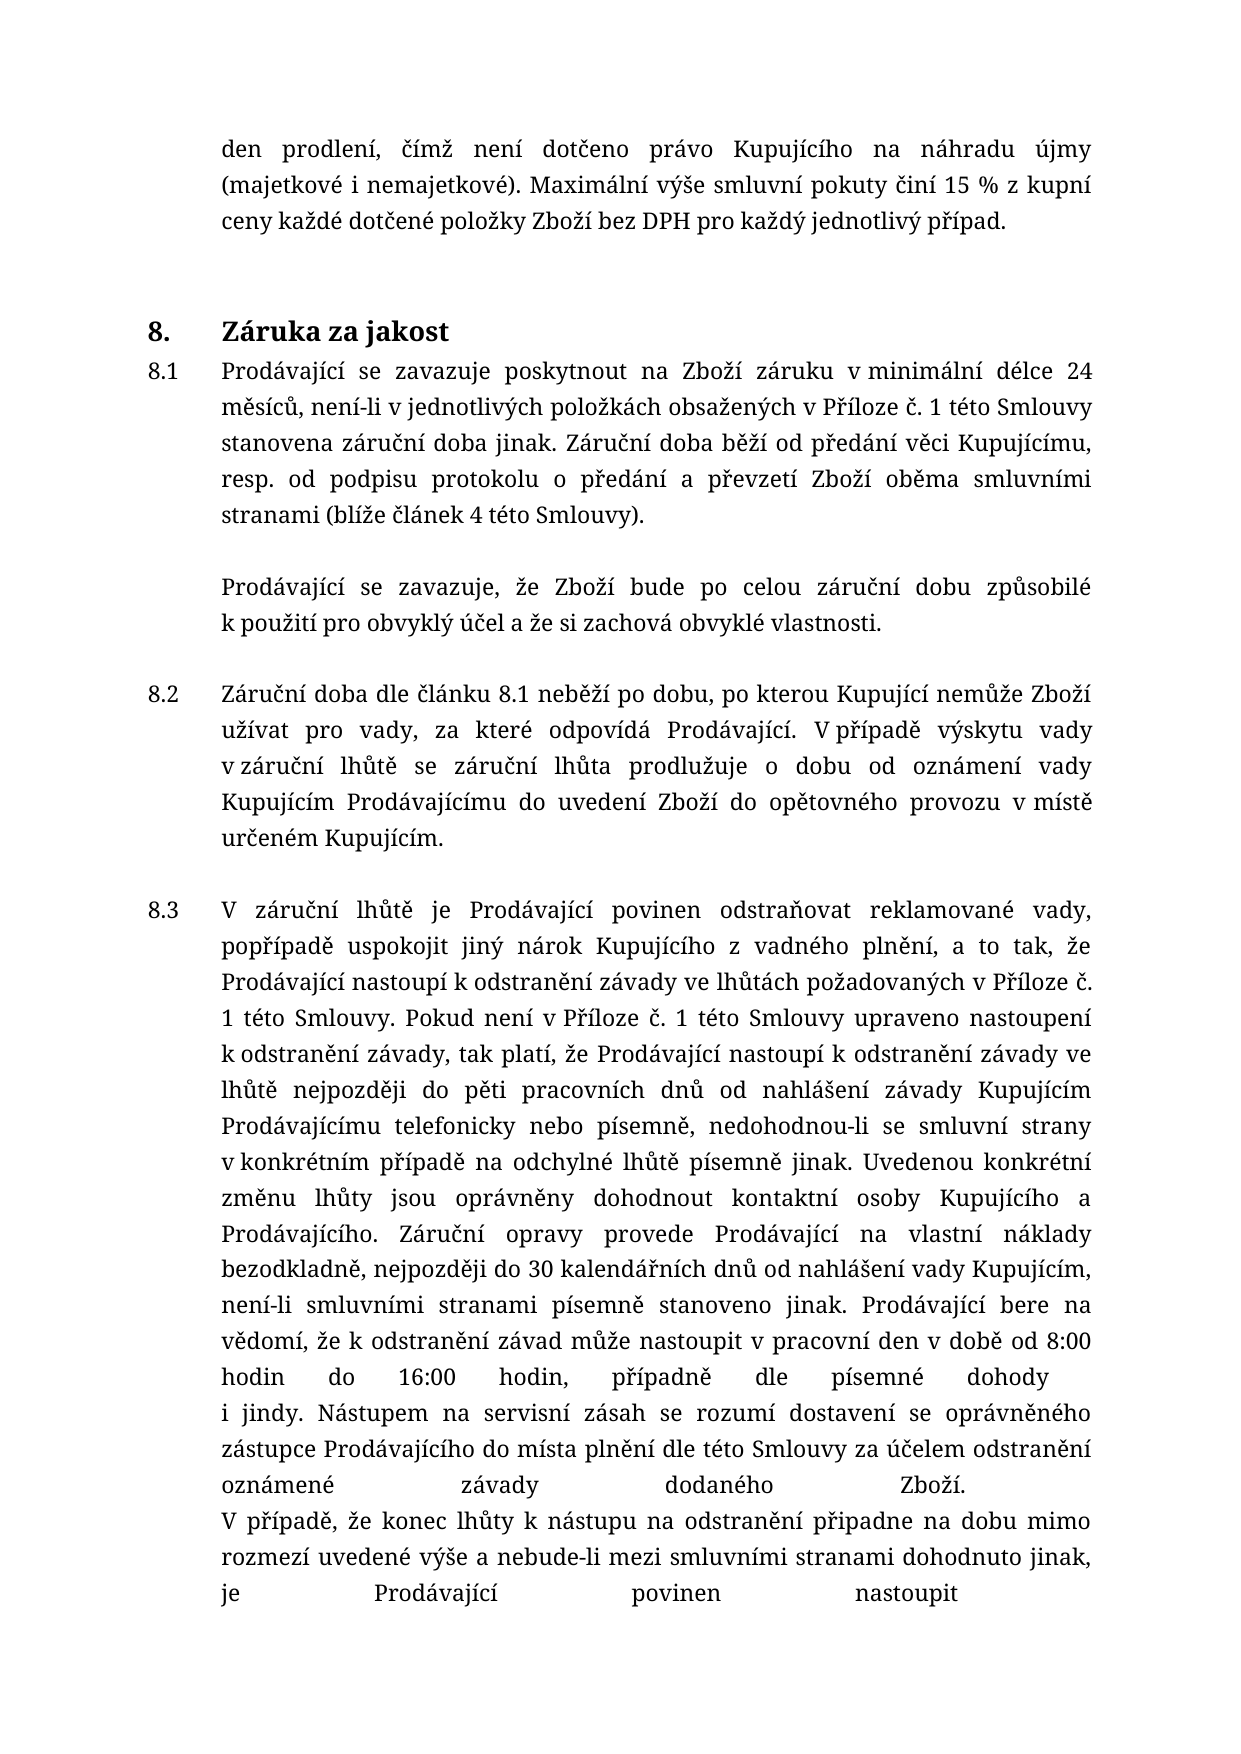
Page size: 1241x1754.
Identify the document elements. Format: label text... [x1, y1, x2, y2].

text 8. Záruka za jakost [148, 313, 1093, 349]
text 8.1 Prodávající se zavazuje poskytnout na Zboží záruku v minimální délce 24 měsíců, není-li v jednotlivých položkách obsažených v Příloze č. 1 této Smlouvy stanovena záruční doba jinak. Záruční doba běží od předání věci Kupujícímu, resp. od podpisu protokolu o předání a převzetí Zboží oběma smluvními stranami (blíže článek 4 této Smlouvy). [148, 355, 1093, 530]
text Prodávající se zavazuje, že Zboží bude po celou záruční dobu způsobilé k použití pro obvyklý účel a že si zachová obvyklé vlastnosti. [221, 571, 1093, 638]
text 8.2 Záruční doba dle článku 8.1 neběží po dobu, po kterou Kupující nemůže Zboží užívat pro vady, za které odpovídá Prodávající. V případě výskytu vady v záruční lhůtě se záruční lhůta prodlužuje o dobu od oznámení vady Kupujícím Prodávajícímu do uvedení Zboží do opětovného provozu v místě určeném Kupujícím. [148, 678, 1093, 853]
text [148, 133, 1093, 236]
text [148, 894, 1093, 1608]
